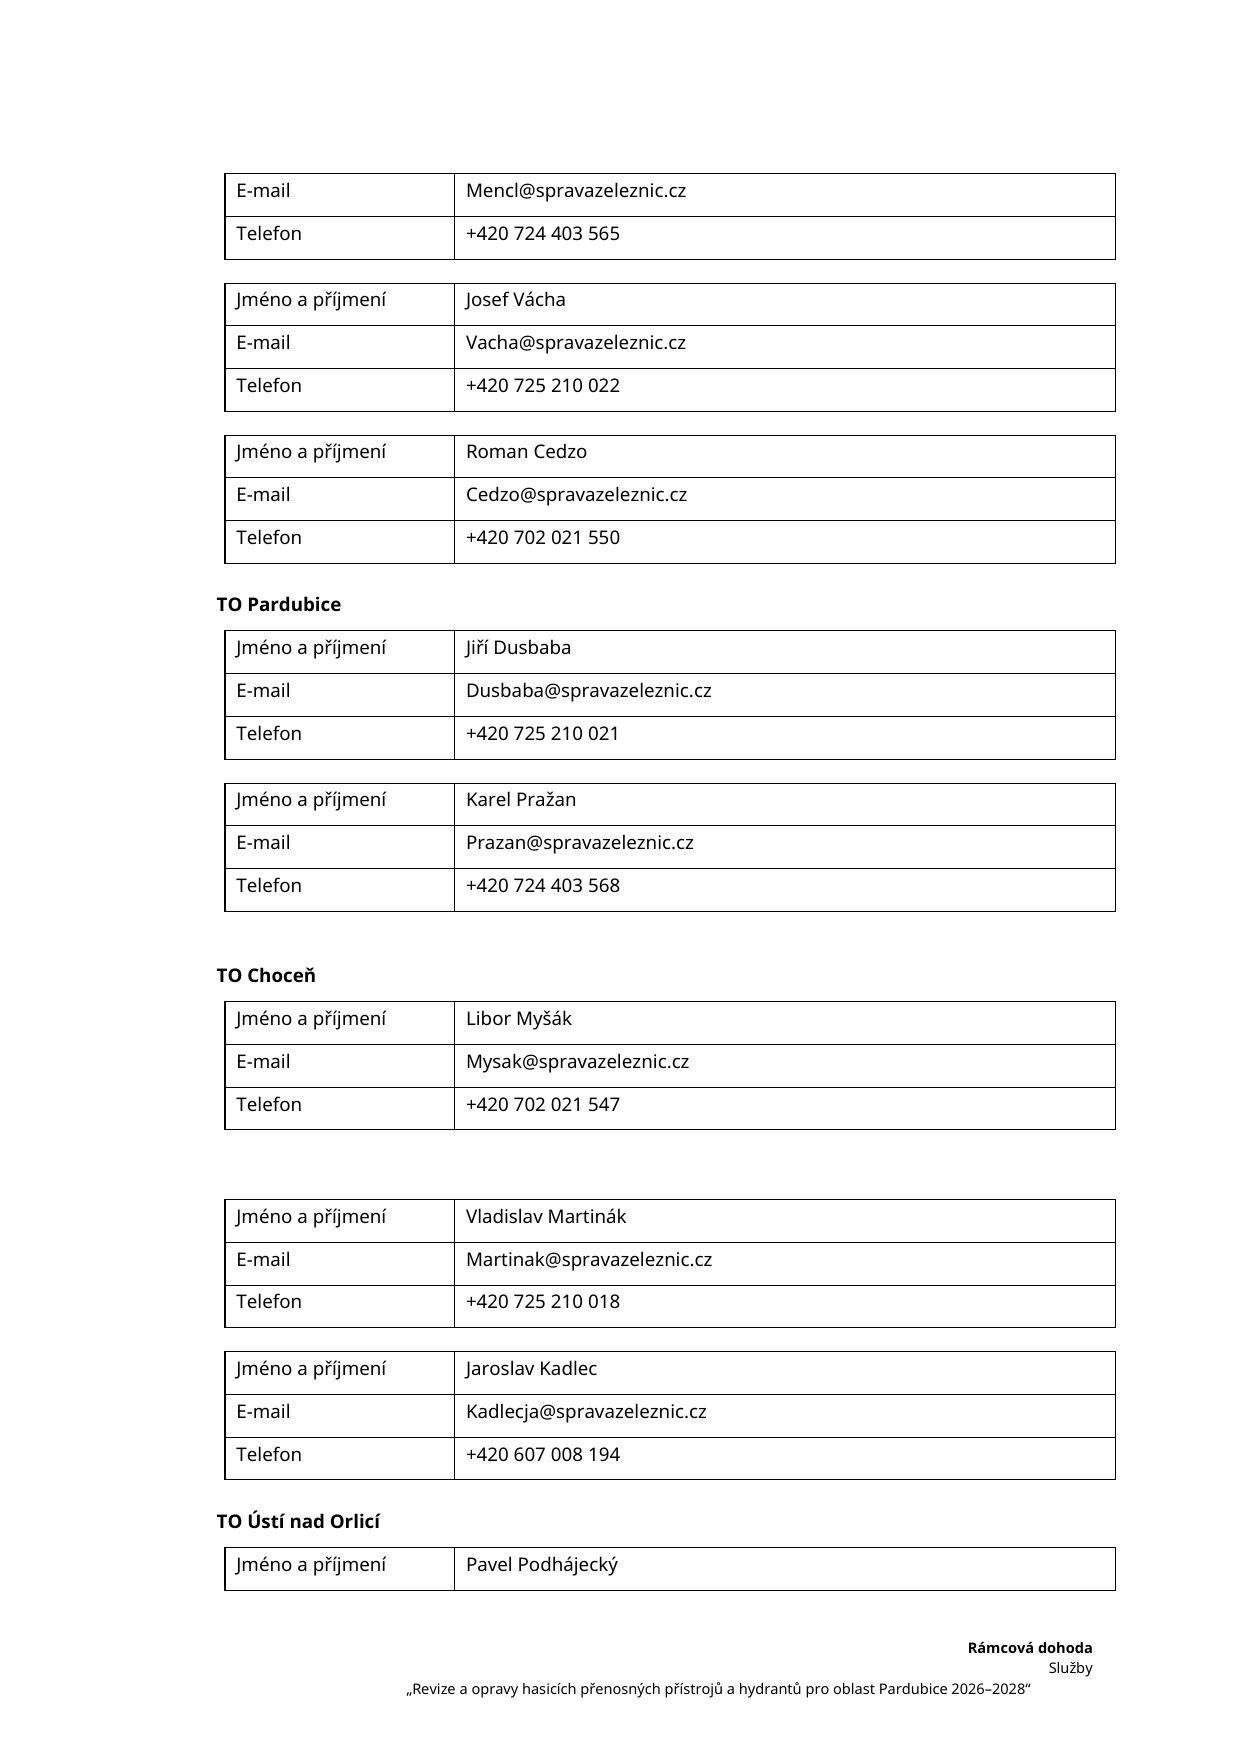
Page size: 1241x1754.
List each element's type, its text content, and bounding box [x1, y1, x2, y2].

table_header Vladislav Martinák [455, 1200, 1115, 1242]
table_header Karel Pražan [455, 784, 1115, 825]
table_cell Dusbaba@spravazeleznic.cz [455, 674, 1115, 716]
table_cell Telefon [226, 869, 454, 911]
table_cell +420 607 008 194 [455, 1438, 1115, 1479]
table_cell Mysak@spravazeleznic.cz [455, 1045, 1115, 1087]
table_cell Martinak@spravazeleznic.cz [455, 1243, 1115, 1284]
table_cell E-mail [226, 1395, 454, 1437]
table_cell Mencl@spravazeleznic.cz [455, 174, 1115, 216]
table_cell Vacha@spravazeleznic.cz [455, 326, 1115, 368]
table_cell +420 724 403 565 [455, 217, 1115, 258]
table_cell Telefon [226, 369, 454, 411]
table_cell +420 724 403 568 [455, 869, 1115, 911]
table_cell Telefon [226, 217, 454, 258]
table_cell Telefon [226, 1088, 454, 1129]
table_cell E-mail [226, 826, 454, 868]
table_cell +420 725 210 018 [455, 1286, 1115, 1327]
table_header Jméno a příjmení [226, 631, 454, 673]
table_header Roman Cedzo [455, 436, 1115, 477]
table_header Jaroslav Kadlec [455, 1352, 1115, 1394]
table_header Jméno a příjmení [226, 284, 454, 325]
table_cell E-mail [226, 174, 454, 216]
table_cell +420 702 021 547 [455, 1088, 1115, 1129]
table_cell Telefon [226, 717, 454, 758]
table_header Libor Myšák [455, 1002, 1115, 1044]
table_cell E-mail [226, 1243, 454, 1284]
text TO Choceň [192, 957, 1093, 989]
table_header Pavel Podhájecký [455, 1548, 1115, 1590]
table_cell Telefon [226, 1438, 454, 1479]
table_cell Prazan@spravazeleznic.cz [455, 826, 1115, 868]
table_cell Telefon [226, 521, 454, 563]
table_header Jméno a příjmení [226, 784, 454, 825]
table_header Jméno a příjmení [226, 1002, 454, 1044]
table_cell Telefon [226, 1286, 454, 1327]
table_cell +420 702 021 550 [455, 521, 1115, 563]
table_header Jméno a příjmení [226, 1352, 454, 1394]
text TO Ústí nad Orlicí [192, 1503, 1093, 1534]
table_header Jméno a příjmení [226, 1200, 454, 1242]
table_header Jiří Dusbaba [455, 631, 1115, 673]
table_cell E-mail [226, 1045, 454, 1087]
table_header Jméno a příjmení [226, 1548, 454, 1590]
table_header Josef Vácha [455, 284, 1115, 325]
table_cell E-mail [226, 478, 454, 520]
text TO Pardubice [192, 587, 1093, 618]
table_cell E-mail [226, 326, 454, 368]
table_cell E-mail [226, 674, 454, 716]
table_header Jméno a příjmení [226, 436, 454, 477]
table_cell Kadlecja@spravazeleznic.cz [455, 1395, 1115, 1437]
table_cell Cedzo@spravazeleznic.cz [455, 478, 1115, 520]
table_cell +420 725 210 022 [455, 369, 1115, 411]
table_cell +420 725 210 021 [455, 717, 1115, 758]
